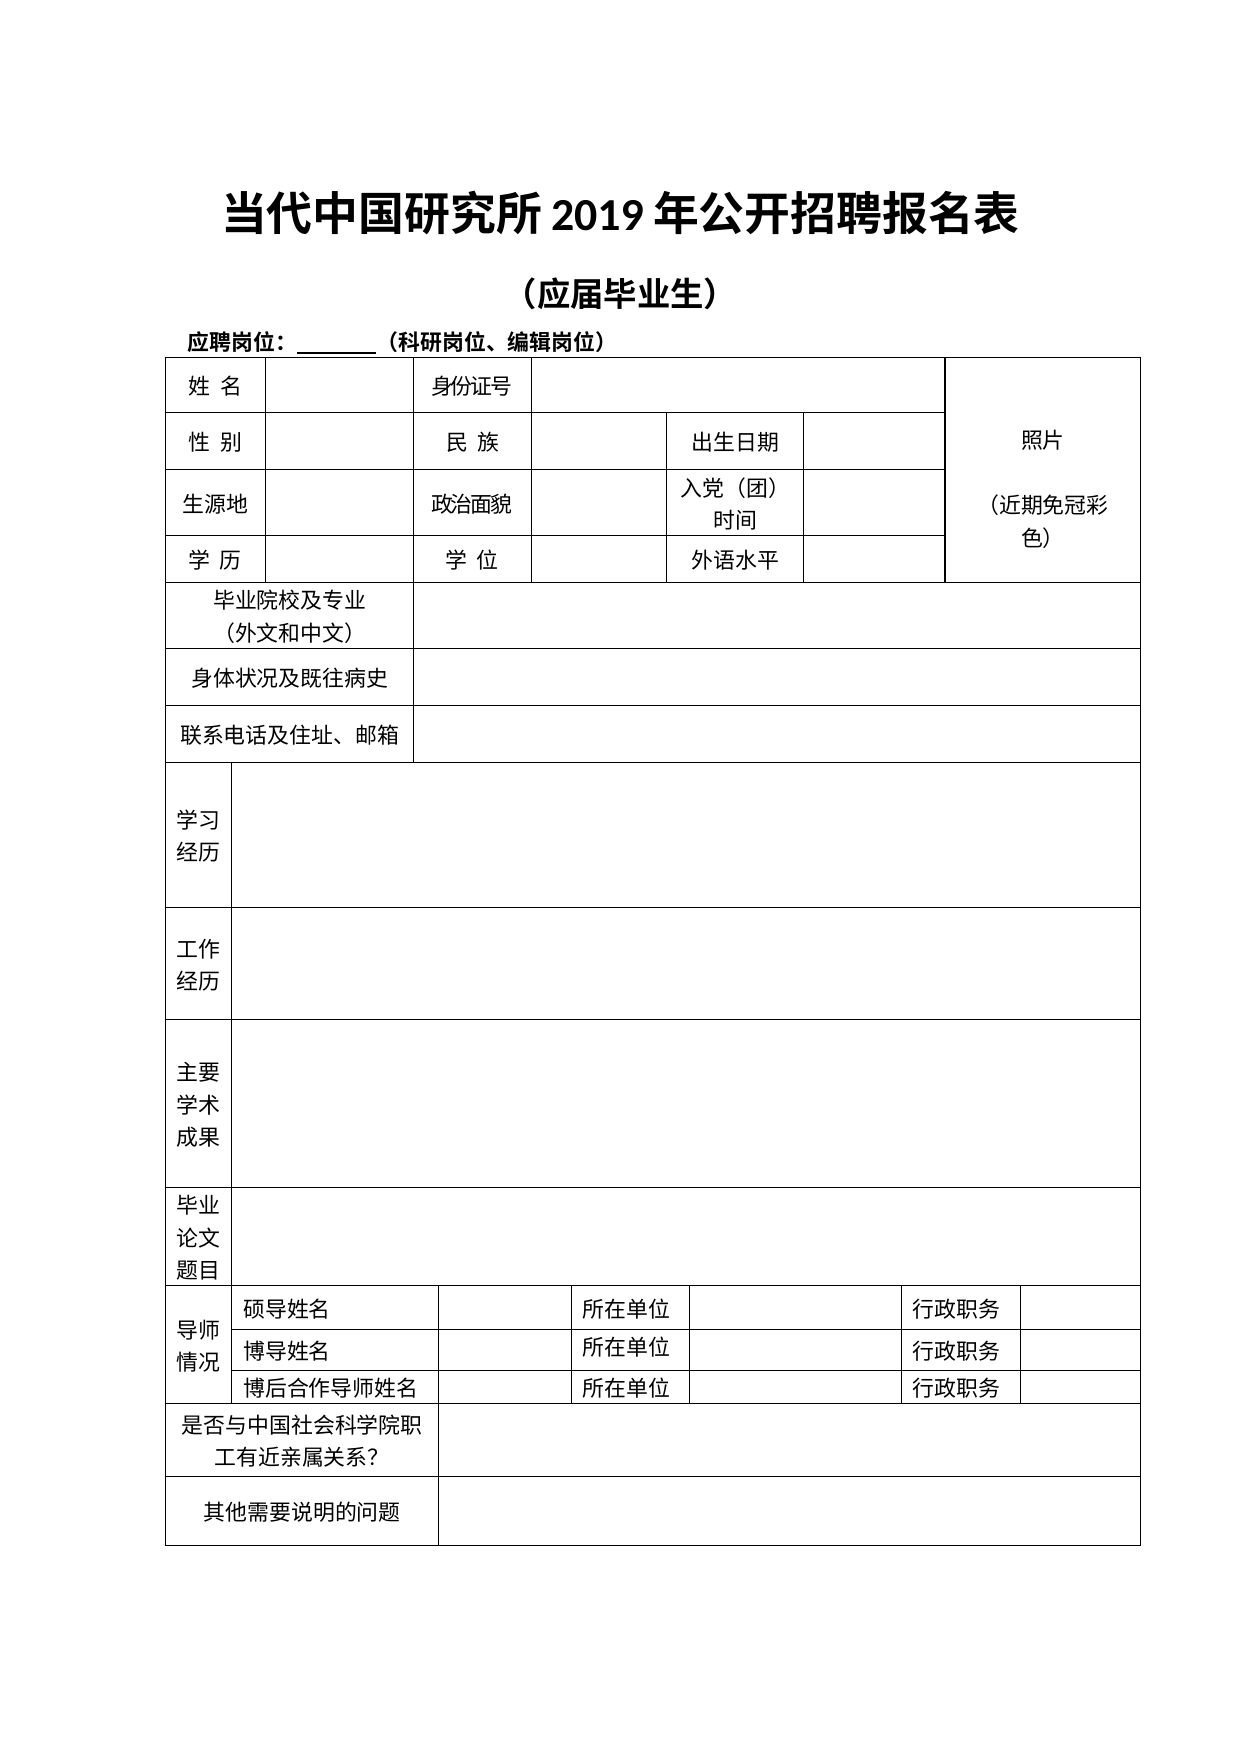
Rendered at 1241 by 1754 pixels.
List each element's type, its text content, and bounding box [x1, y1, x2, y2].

table_cell [414, 649, 1140, 705]
table_cell 学 位 [414, 536, 531, 582]
table_cell [439, 1330, 571, 1369]
table_cell 是否与中国社会科学院职工有近亲属关系？ [166, 1404, 438, 1476]
table_cell 博导姓名 [232, 1330, 438, 1369]
table_cell 所在单位 [572, 1286, 689, 1329]
table_cell [690, 1371, 901, 1403]
table_header 身份证号 [414, 358, 531, 412]
table_cell [532, 536, 666, 582]
text 当代中国研究所2019年公开招聘报名表 [187, 162, 1053, 259]
table_cell 学习 经历 [166, 763, 231, 907]
table_cell 行政职务 [902, 1330, 1020, 1369]
table_cell [414, 706, 1140, 762]
text 应聘岗位： （科研岗位、编辑岗位） [187, 324, 1053, 357]
table_cell 所在单位 [572, 1371, 689, 1403]
table_cell 所在单位 [572, 1330, 689, 1369]
table_cell [439, 1404, 1140, 1476]
table_cell [439, 1371, 571, 1403]
table_cell 行政职务 [902, 1286, 1020, 1329]
table_cell [804, 413, 944, 469]
table_cell [266, 413, 413, 469]
table_header 姓 名 [166, 358, 265, 412]
table_cell [690, 1330, 901, 1369]
table_cell 行政职务 [902, 1371, 1020, 1403]
table_cell [232, 1188, 1140, 1285]
table_cell [414, 583, 1140, 648]
table_cell 民 族 [414, 413, 531, 469]
table_header [532, 358, 944, 412]
table_cell [1021, 1286, 1140, 1329]
table_cell 性 别 [166, 413, 265, 469]
table_cell [1021, 1330, 1140, 1369]
table_cell [804, 470, 944, 535]
table_cell 生源地 [166, 470, 265, 535]
table_cell [690, 1286, 901, 1329]
table_header 照片 （近期免冠彩色） [946, 358, 1140, 582]
table_cell [1021, 1371, 1140, 1403]
table_cell 毕业院校及专业 （外文和中文） [166, 583, 413, 648]
table_cell 政治面貌 [414, 470, 531, 535]
table_cell [266, 470, 413, 535]
table_cell 联系电话及住址、邮箱 [166, 706, 413, 762]
table_cell [232, 908, 1140, 1019]
table_cell [232, 763, 1140, 907]
table_cell 出生日期 [667, 413, 803, 469]
table_cell 外语水平 [667, 536, 803, 582]
table_cell 毕业论文题目 [166, 1188, 231, 1285]
table_cell 博后合作导师姓名 [232, 1371, 438, 1403]
table_cell [266, 536, 413, 582]
table_cell 导师情况 [166, 1286, 231, 1403]
table_cell [532, 413, 666, 469]
table_header [266, 358, 413, 412]
table_cell 主要学术成果 [166, 1020, 231, 1187]
table_cell 工作 经历 [166, 908, 231, 1019]
table_cell 硕导姓名 [232, 1286, 438, 1329]
table_cell 身体状况及既往病史 [166, 649, 413, 705]
table_cell [439, 1286, 571, 1329]
table_cell 其他需要说明的问题 [166, 1477, 438, 1545]
text （应届毕业生） [187, 259, 1053, 324]
table_cell [439, 1477, 1140, 1545]
table_cell [532, 470, 666, 535]
table_cell 入党（团）时间 [667, 470, 803, 535]
table_cell [232, 1020, 1140, 1187]
table_cell 学 历 [166, 536, 265, 582]
table_cell [804, 536, 944, 582]
